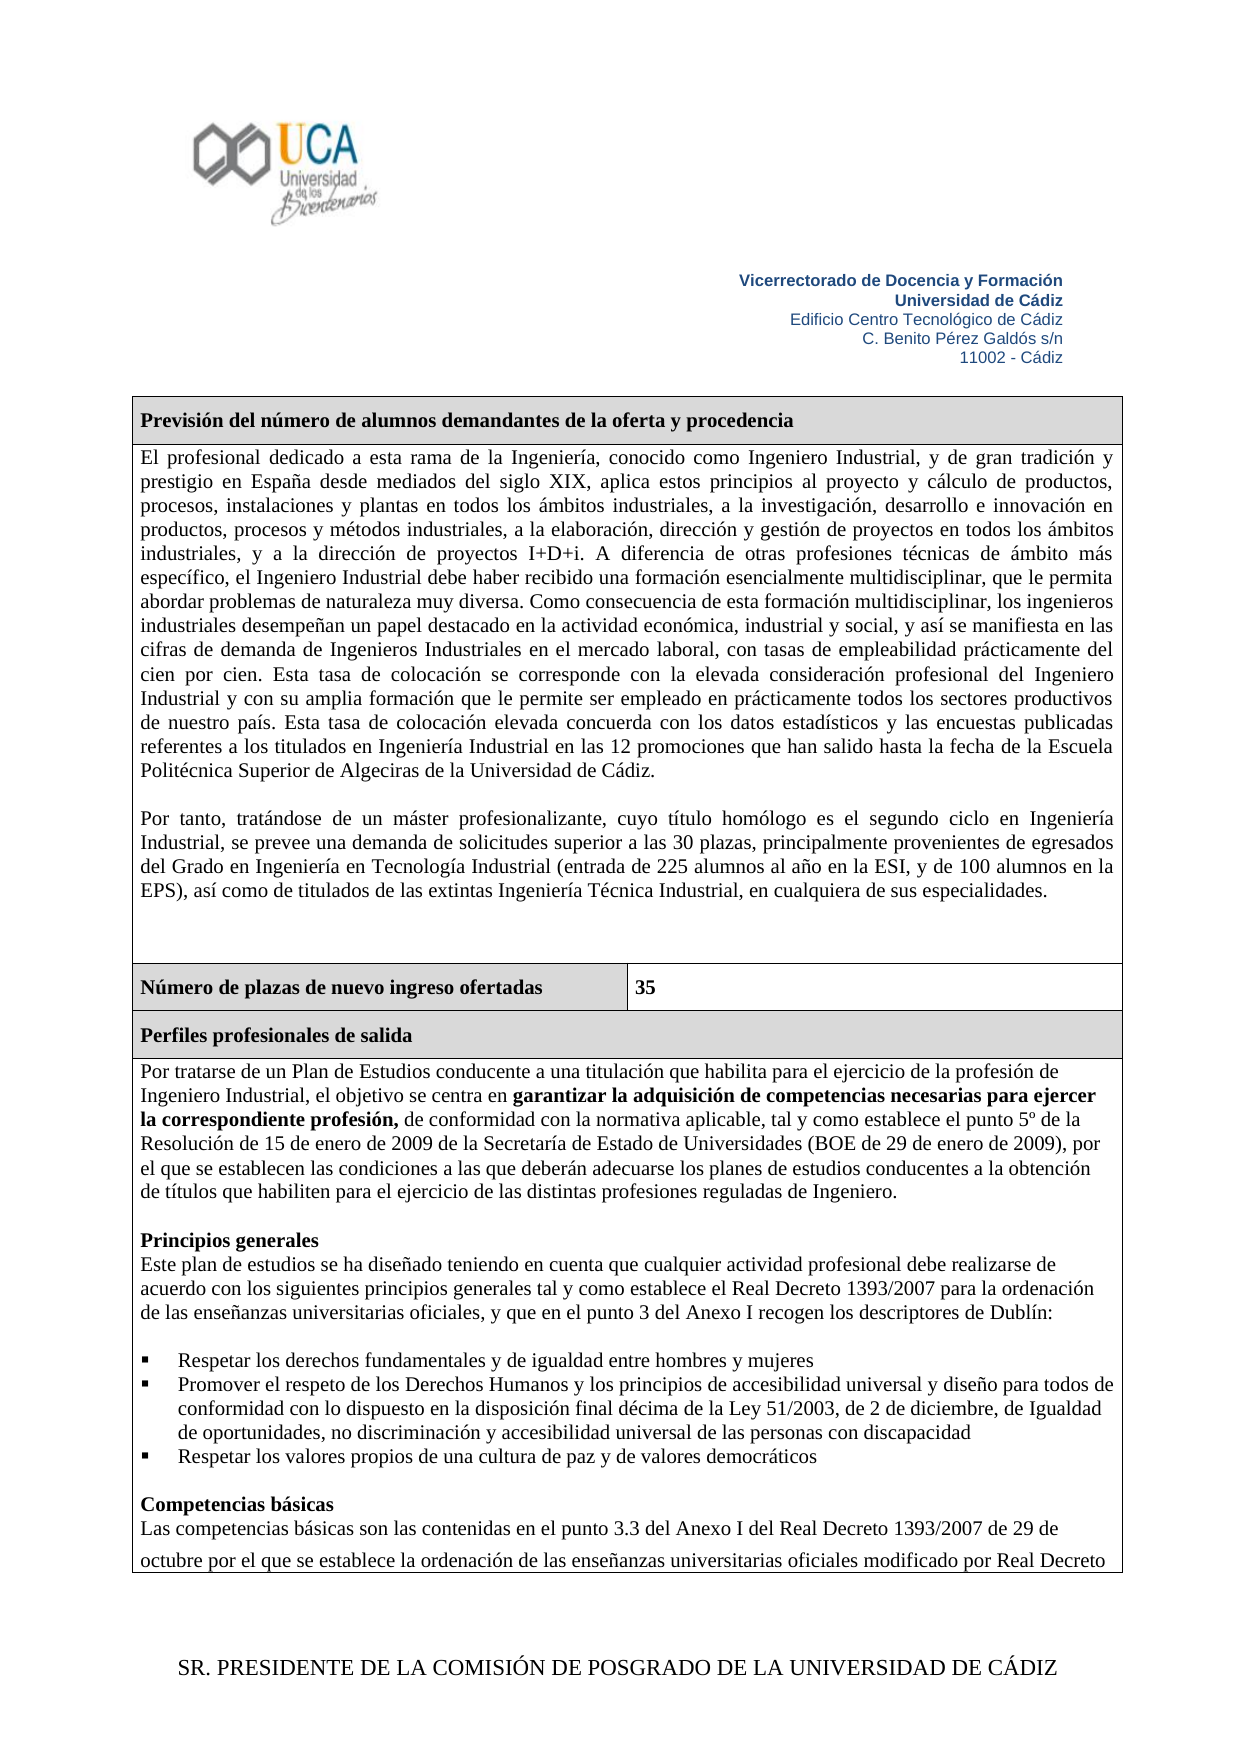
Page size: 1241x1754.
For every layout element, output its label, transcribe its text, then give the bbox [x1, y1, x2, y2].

table_cell 35 [628, 964, 1122, 1010]
table_cell El profesional dedicado a esta rama de la Ingeniería, conocido como Ingeniero Industrial, y de gran tradición y prestigio en España desde mediados del siglo XIX, aplica estos principios al proyecto y cálculo de productos, procesos, instalaciones y plantas en todos los ámbitos industriales, a la investigación, desarrollo e innovación en productos, procesos y métodos industriales, a la elaboración, dirección y gestión de proyectos en todos los ámbitos industriales, y a la dirección de proyectos I+D+i. A diferencia de otras profesiones técnicas de ámbito más específico, el Ingeniero Industrial debe haber recibido una formación esencialmente multidisciplinar, que le permita abordar problemas de naturaleza muy diversa. Como consecuencia de esta formación multidisciplinar, los ingenieros industriales desempeñan un papel destacado en la actividad económica, industrial y social, y así se manifiesta en las cifras de demanda de Ingenieros Industriales en el mercado laboral, con tasas de empleabilidad prácticamente del cien por cien. Esta tasa de colocación se corresponde con la elevada consideración profesional del Ingeniero Industrial y con su amplia formación que le permite ser empleado en prácticamente todos los sectores productivos de nuestro país. Esta tasa de colocación elevada concuerda con los datos estadísticos y las encuestas publicadas referentes a los titulados en Ingeniería Industrial en las 12 promociones que han salido hasta la fecha de la Escuela Politécnica Superior de Algeciras de la Universidad de Cádiz. Por tanto, tratándose de un máster profesionalizante, cuyo título homólogo es el segundo ciclo en Ingeniería Industrial, se prevee una demanda de solicitudes superior a las 30 plazas, principalmente provenientes de egresados del Grado en Ingeniería en Tecnología Industrial (entrada de 225 alumnos al año en la ESI, y de 100 alumnos en la EPS), así como de titulados de las extintas Ingeniería Técnica Industrial, en cualquiera de sus especialidades. [133, 445, 1122, 963]
table_cell Número de plazas de nuevo ingreso ofertadas [133, 964, 627, 1010]
table_cell Previsión del número de alumnos demandantes de la oferta y procedencia [133, 397, 1122, 444]
picture [177, 102, 393, 242]
table_cell Perfiles profesionales de salida [133, 1011, 1122, 1058]
